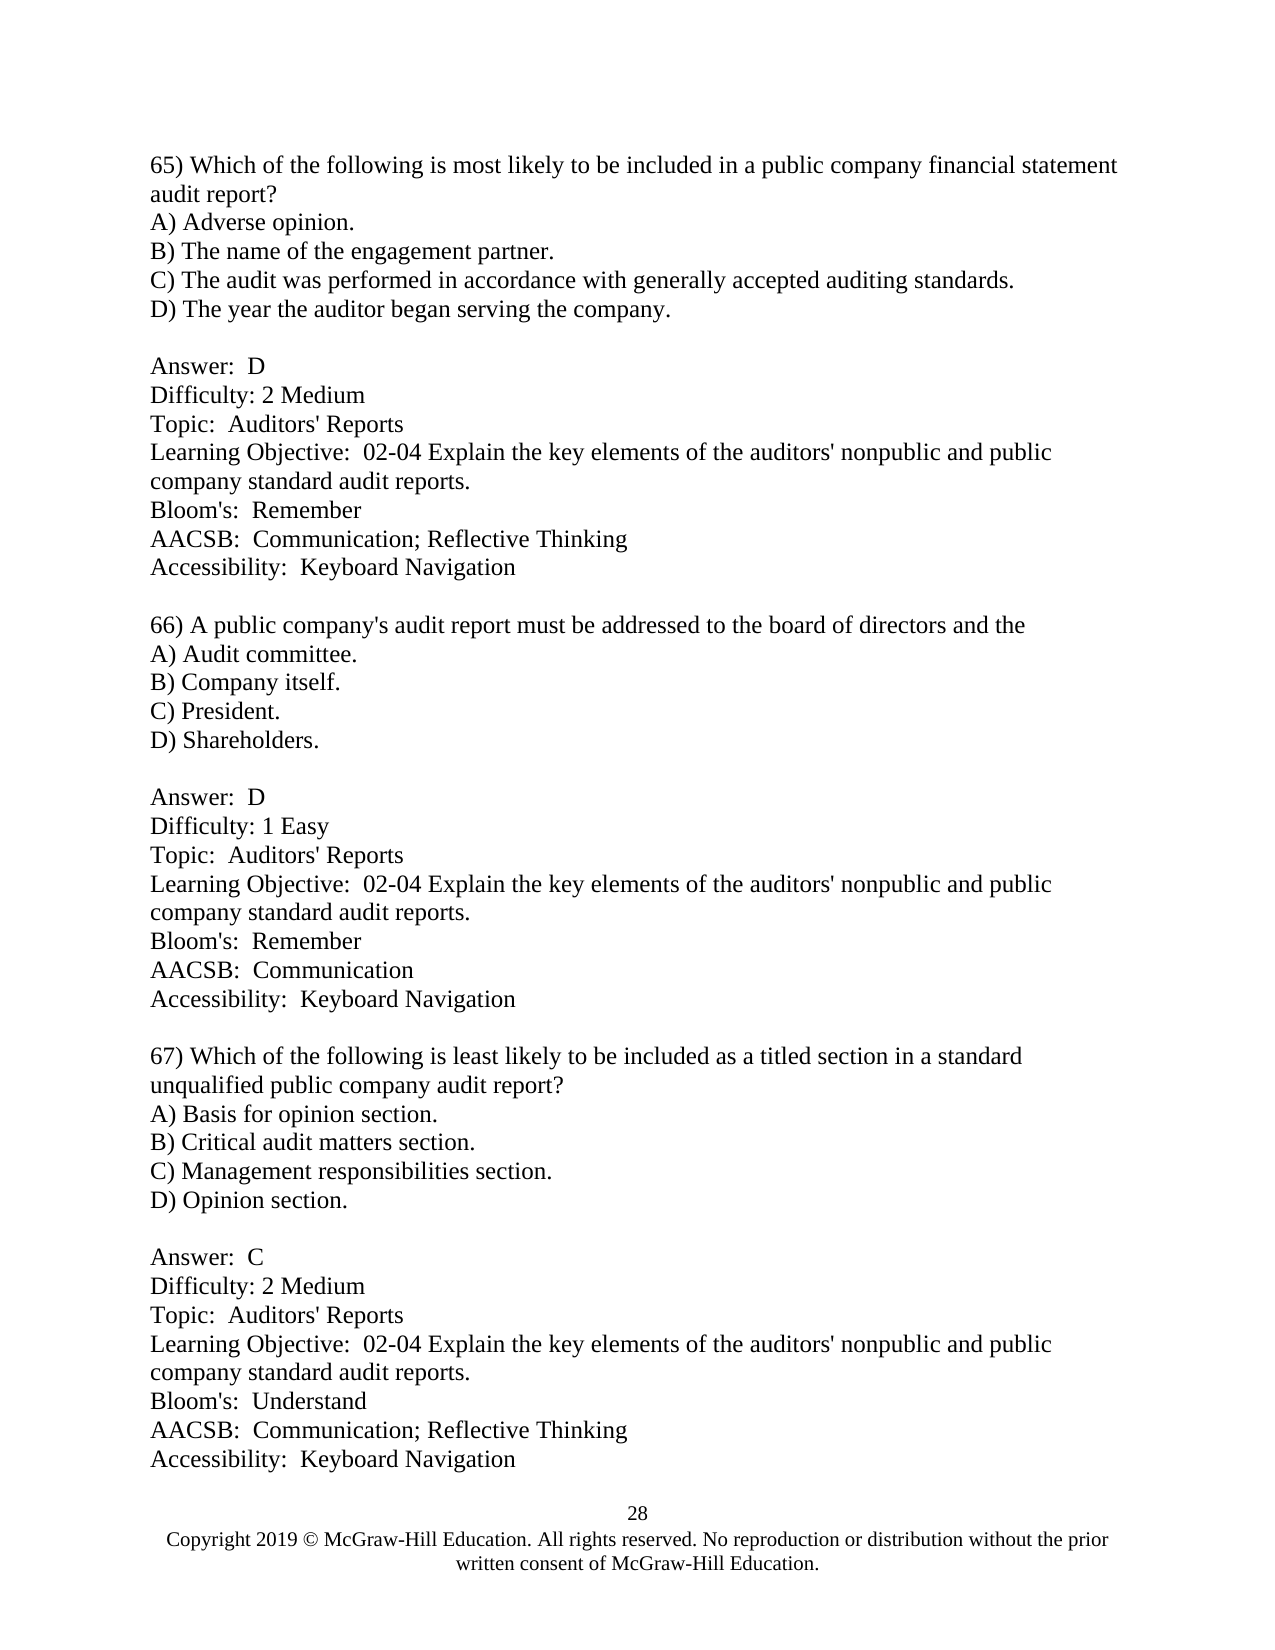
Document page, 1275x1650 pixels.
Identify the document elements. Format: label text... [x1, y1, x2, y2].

text 65) Which of the following is most likely to be included in a public company financial statement audit report? [150, 150, 1125, 207]
text Bloom's: Remember [150, 926, 1125, 955]
text Answer: C [150, 1242, 1125, 1271]
text Bloom's: Remember [150, 495, 1125, 524]
text Topic: Auditors' Reports [150, 409, 1125, 437]
text AACSB: Communication; Reflective Thinking [150, 1415, 1125, 1444]
text A) Basis for opinion section. [150, 1099, 1125, 1127]
text Accessibility: Keyboard Navigation [150, 552, 1125, 581]
text Bloom's: Understand [150, 1386, 1125, 1415]
text Answer: D [150, 782, 1125, 811]
text AACSB: Communication [150, 955, 1125, 984]
text Accessibility: Keyboard Navigation [150, 984, 1125, 1012]
text B) The name of the engagement partner. [150, 236, 1125, 265]
text A) Adverse opinion. [150, 207, 1125, 236]
text D) The year the auditor began serving the company. [150, 294, 1125, 322]
text A) Audit committee. [150, 639, 1125, 667]
text Topic: Auditors' Reports [150, 840, 1125, 869]
text Learning Objective: 02-04 Explain the key elements of the auditors' nonpublic and public company standard audit reports. [150, 1329, 1125, 1386]
text B) Company itself. [150, 667, 1125, 696]
text Accessibility: Keyboard Navigation [150, 1444, 1125, 1472]
text C) The audit was performed in accordance with generally accepted auditing standards. [150, 265, 1125, 294]
text B) Critical audit matters section. [150, 1127, 1125, 1156]
text Difficulty: 1 Easy [150, 811, 1125, 840]
text Topic: Auditors' Reports [150, 1300, 1125, 1329]
text 66) A public company's audit report must be addressed to the board of directors and the [150, 610, 1125, 639]
text Difficulty: 2 Medium [150, 1271, 1125, 1300]
text 67) Which of the following is least likely to be included as a titled section in a standard unqualified public company audit report? [150, 1041, 1125, 1099]
text Learning Objective: 02-04 Explain the key elements of the auditors' nonpublic and public company standard audit reports. [150, 437, 1125, 495]
text C) Management responsibilities section. [150, 1156, 1125, 1185]
text Learning Objective: 02-04 Explain the key elements of the auditors' nonpublic and public company standard audit reports. [150, 869, 1125, 926]
text Answer: D [150, 351, 1125, 380]
text Difficulty: 2 Medium [150, 380, 1125, 409]
text C) President. [150, 696, 1125, 725]
text AACSB: Communication; Reflective Thinking [150, 524, 1125, 552]
text D) Opinion section. [150, 1185, 1125, 1214]
text D) Shareholders. [150, 725, 1125, 754]
